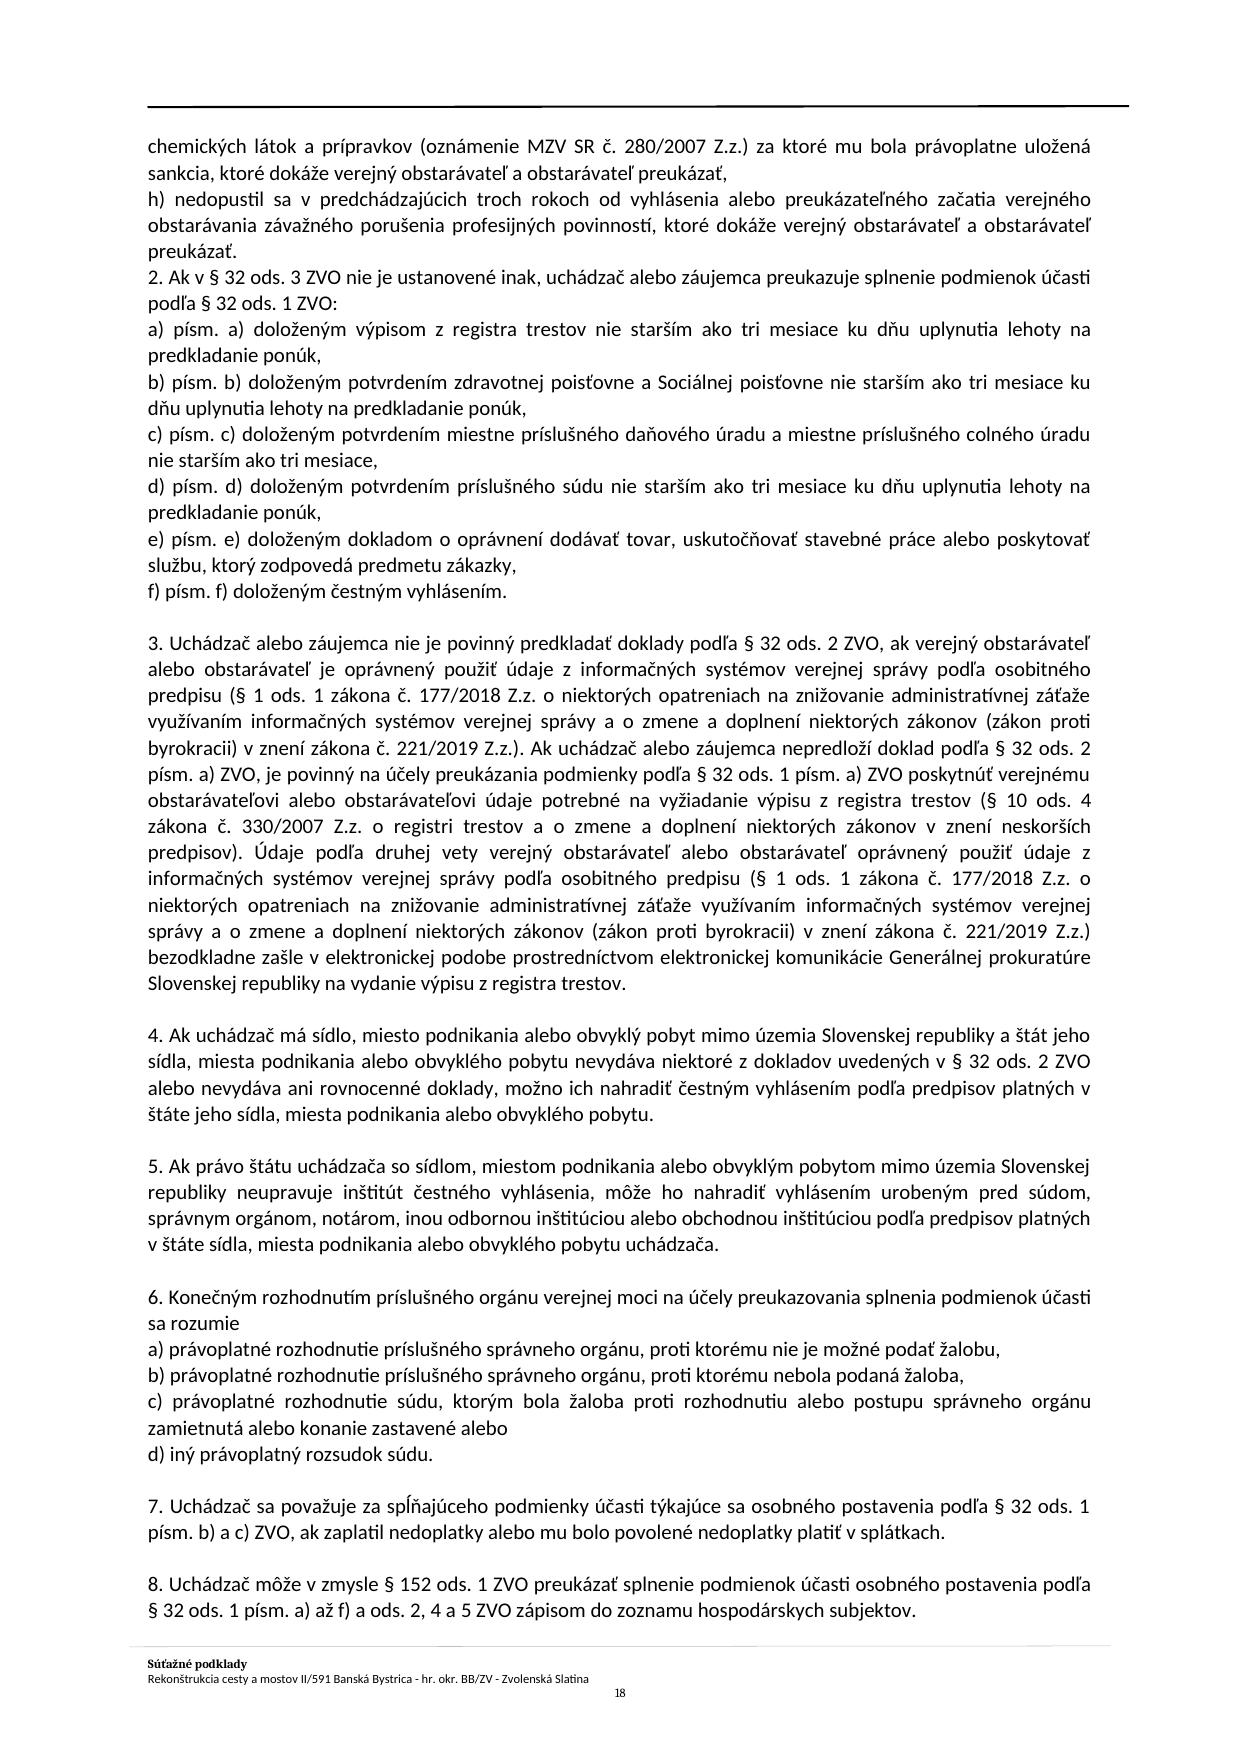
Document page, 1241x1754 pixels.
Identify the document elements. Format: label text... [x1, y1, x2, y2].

text h) nedopustil sa v predchádzajúcich troch rokoch od vyhlásenia alebo preukázateľného začatia verejného obstarávania závažného porušenia profesijných povinností, ktoré dokáže verejný obstarávateľ a obstarávateľ preukázať. [148, 185, 1092, 264]
text 4. Ak uchádzač má sídlo, miesto podnikania alebo obvyklý pobyt mimo územia Slovenskej republiky a štát jeho sídla, miesta podnikania alebo obvyklého pobytu nevydáva niektoré z dokladov uvedených v § 32 ods. 2 ZVO alebo nevydáva ani rovnocenné doklady, možno ich nahradiť čestným vyhlásením podľa predpisov platných v štáte jeho sídla, miesta podnikania alebo obvyklého pobytu. [148, 1022, 1092, 1126]
text f) písm. f) doloženým čestným vyhlásením. [148, 577, 1092, 603]
text b) právoplatné rozhodnutie príslušného správneho orgánu, proti ktorému nebola podaná žaloba, [148, 1362, 1092, 1388]
text 8. Uchádzač môže v zmysle § 152 ods. 1 ZVO preukázať splnenie podmienok účasti osobného postavenia podľa § 32 ods. 1 písm. a) až f) a ods. 2, 4 a 5 ZVO zápisom do zoznamu hospodárskych subjektov. [148, 1571, 1092, 1623]
text 7. Uchádzač sa považuje za spĺňajúceho podmienky účasti týkajúce sa osobného postavenia podľa § 32 ods. 1 písm. b) a c) ZVO, ak zaplatil nedoplatky alebo mu bolo povolené nedoplatky platiť v splátkach. [148, 1492, 1092, 1545]
text d) písm. d) doloženým potvrdením príslušného súdu nie starším ako tri mesiace ku dňu uplynutia lehoty na predkladanie ponúk, [148, 473, 1092, 525]
text a) právoplatné rozhodnutie príslušného správneho orgánu, proti ktorému nie je možné podať žalobu, [148, 1336, 1092, 1362]
text 6. Konečným rozhodnutím príslušného orgánu verejnej moci na účely preukazovania splnenia podmienok účasti sa rozumie [148, 1283, 1092, 1336]
text c) písm. c) doloženým potvrdením miestne príslušného daňového úradu a miestne príslušného colného úradu nie starším ako tri mesiace, [148, 421, 1092, 473]
text 2. Ak v § 32 ods. 3 ZVO nie je ustanovené inak, uchádzač alebo záujemca preukazuje splnenie podmienok účasti podľa § 32 ods. 1 ZVO: [148, 264, 1092, 316]
text e) písm. e) doloženým dokladom o oprávnení dodávať tovar, uskutočňovať stavebné práce alebo poskytovať službu, ktorý zodpovedá predmetu zákazky, [148, 525, 1092, 577]
text c) právoplatné rozhodnutie súdu, ktorým bola žaloba proti rozhodnutiu alebo postupu správneho orgánu zamietnutá alebo konanie zastavené alebo [148, 1388, 1092, 1440]
text 3. Uchádzač alebo záujemca nie je povinný predkladať doklady podľa § 32 ods. 2 ZVO, ak verejný obstarávateľ alebo obstarávateľ je oprávnený použiť údaje z informačných systémov verejnej správy podľa osobitného predpisu (§ 1 ods. 1 zákona č. 177/2018 Z.z. o niektorých opatreniach na znižovanie administratívnej záťaže využívaním informačných systémov verejnej správy a o zmene a doplnení niektorých zákonov (zákon proti byrokracii) v znení zákona č. 221/2019 Z.z.). Ak uchádzač alebo záujemca nepredloží doklad podľa § 32 ods. 2 písm. a) ZVO, je povinný na účely preukázania podmienky podľa § 32 ods. 1 písm. a) ZVO poskytnúť verejnému obstarávateľovi alebo obstarávateľovi údaje potrebné na vyžiadanie výpisu z registra trestov (§ 10 ods. 4 zákona č. 330/2007 Z.z. o registri trestov a o zmene a doplnení niektorých zákonov v znení neskorších predpisov). Údaje podľa druhej vety verejný obstarávateľ alebo obstarávateľ oprávnený použiť údaje z informačných systémov verejnej správy podľa osobitného predpisu (§ 1 ods. 1 zákona č. 177/2018 Z.z. o niektorých opatreniach na znižovanie administratívnej záťaže využívaním informačných systémov verejnej správy a o zmene a doplnení niektorých zákonov (zákon proti byrokracii) v znení zákona č. 221/2019 Z.z.) bezodkladne zašle v elektronickej podobe prostredníctvom elektronickej komunikácie Generálnej prokuratúre Slovenskej republiky na vydanie výpisu z registra trestov. [148, 630, 1092, 996]
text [148, 133, 1092, 185]
text a) písm. a) doloženým výpisom z registra trestov nie starším ako tri mesiace ku dňu uplynutia lehoty na predkladanie ponúk, [148, 316, 1092, 368]
text 5. Ak právo štátu uchádzača so sídlom, miestom podnikania alebo obvyklým pobytom mimo územia Slovenskej republiky neupravuje inštitút čestného vyhlásenia, môže ho nahradiť vyhlásením urobeným pred súdom, správnym orgánom, notárom, inou odbornou inštitúciou alebo obchodnou inštitúciou podľa predpisov platných v štáte sídla, miesta podnikania alebo obvyklého pobytu uchádzača. [148, 1153, 1092, 1257]
text d) iný právoplatný rozsudok súdu. [148, 1440, 1092, 1466]
text b) písm. b) doloženým potvrdením zdravotnej poisťovne a Sociálnej poisťovne nie starším ako tri mesiace ku dňu uplynutia lehoty na predkladanie ponúk, [148, 368, 1092, 421]
